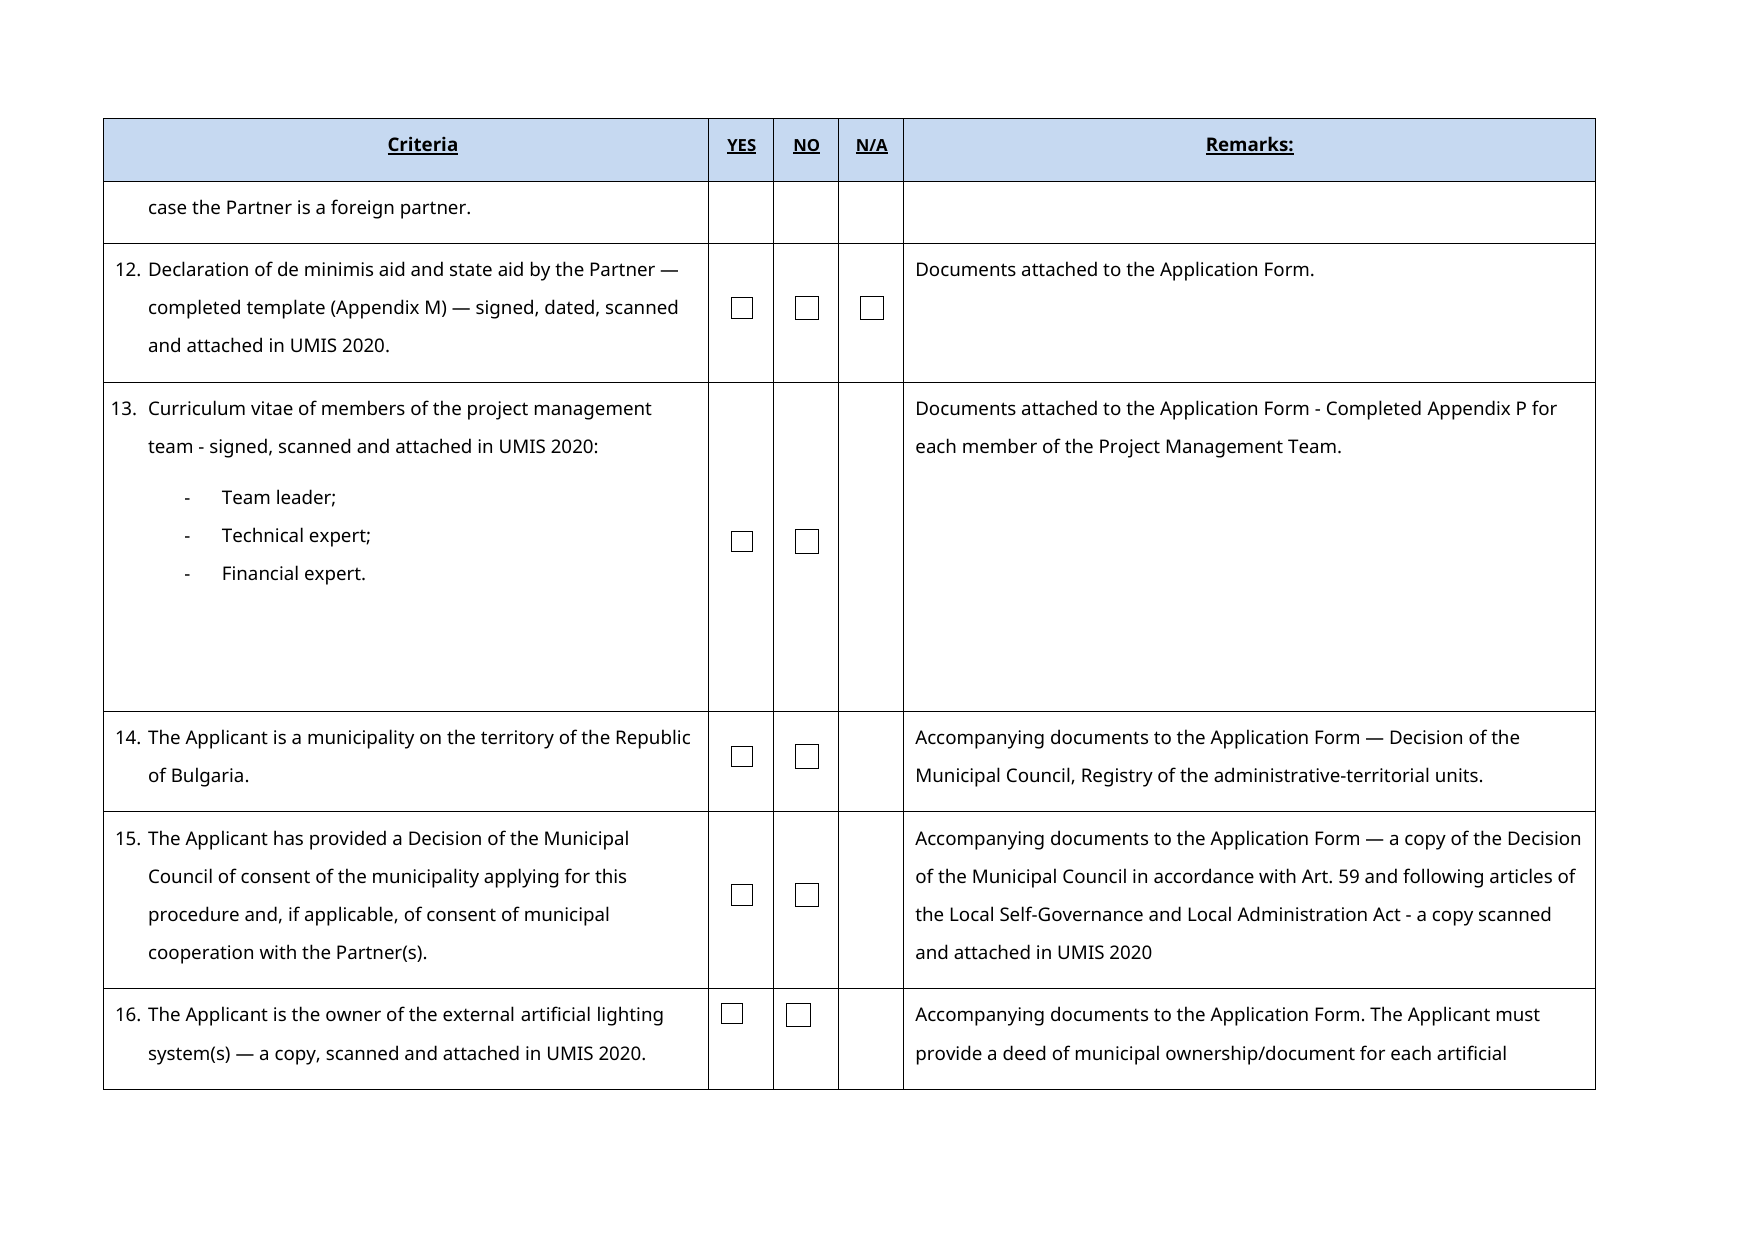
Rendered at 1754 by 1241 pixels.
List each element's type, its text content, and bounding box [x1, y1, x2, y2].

table_cell [839, 989, 903, 1089]
table_cell [774, 812, 838, 988]
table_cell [104, 182, 708, 243]
table_header NO [774, 119, 838, 181]
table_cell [104, 989, 708, 1089]
table_cell [774, 244, 838, 382]
table_cell The Applicant is a municipality on the territory of the Republic of Bulgaria. [104, 712, 708, 811]
table_header Criteria [104, 119, 708, 181]
table_cell [709, 712, 773, 811]
table_cell Accompanying documents to the Application Form — a copy of the Decision of the Municipal Council in accordance with Art. 59 and following articles of the Local Self-Governance and Local Administration Act - a copy scanned and attached in UMIS 2020 [904, 812, 1595, 988]
table_cell [709, 182, 773, 243]
table_cell Documents attached to the Application Form. [904, 244, 1595, 382]
table_cell The Applicant has provided a Decision of the Municipal Council of consent of the municipality applying for this procedure and, if applicable, of consent of municipal cooperation with the Partner(s). [104, 812, 708, 988]
table_cell Accompanying documents to the Application Form — Decision of the Municipal Council, Registry of the administrative-territorial units. [904, 712, 1595, 811]
table_cell [709, 244, 773, 382]
table_cell [709, 383, 773, 711]
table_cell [904, 989, 1595, 1089]
table_cell [709, 989, 773, 1089]
table_cell [774, 383, 838, 711]
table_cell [904, 182, 1595, 243]
table_cell [839, 812, 903, 988]
table_cell [839, 712, 903, 811]
table_cell [709, 812, 773, 988]
table_cell [839, 244, 903, 382]
table_cell [774, 712, 838, 811]
table_cell Curriculum vitae of members of the project management team - signed, scanned and attached in UMIS 2020: Team leader; Technical expert; Financial expert. [104, 383, 708, 711]
table_header Remarks: [904, 119, 1595, 181]
table_cell [774, 182, 838, 243]
table_header N/A [839, 119, 903, 181]
table_cell [774, 989, 838, 1089]
table_cell [839, 383, 903, 711]
table_cell [839, 182, 903, 243]
table_cell Documents attached to the Application Form - Completed Appendix P for each member of the Project Management Team. [904, 383, 1595, 711]
table_header YES [709, 119, 773, 181]
table_cell Declaration of de minimis aid and state aid by the Partner — completed template (Appendix M) — signed, dated, scanned and attached in UMIS 2020. [104, 244, 708, 382]
